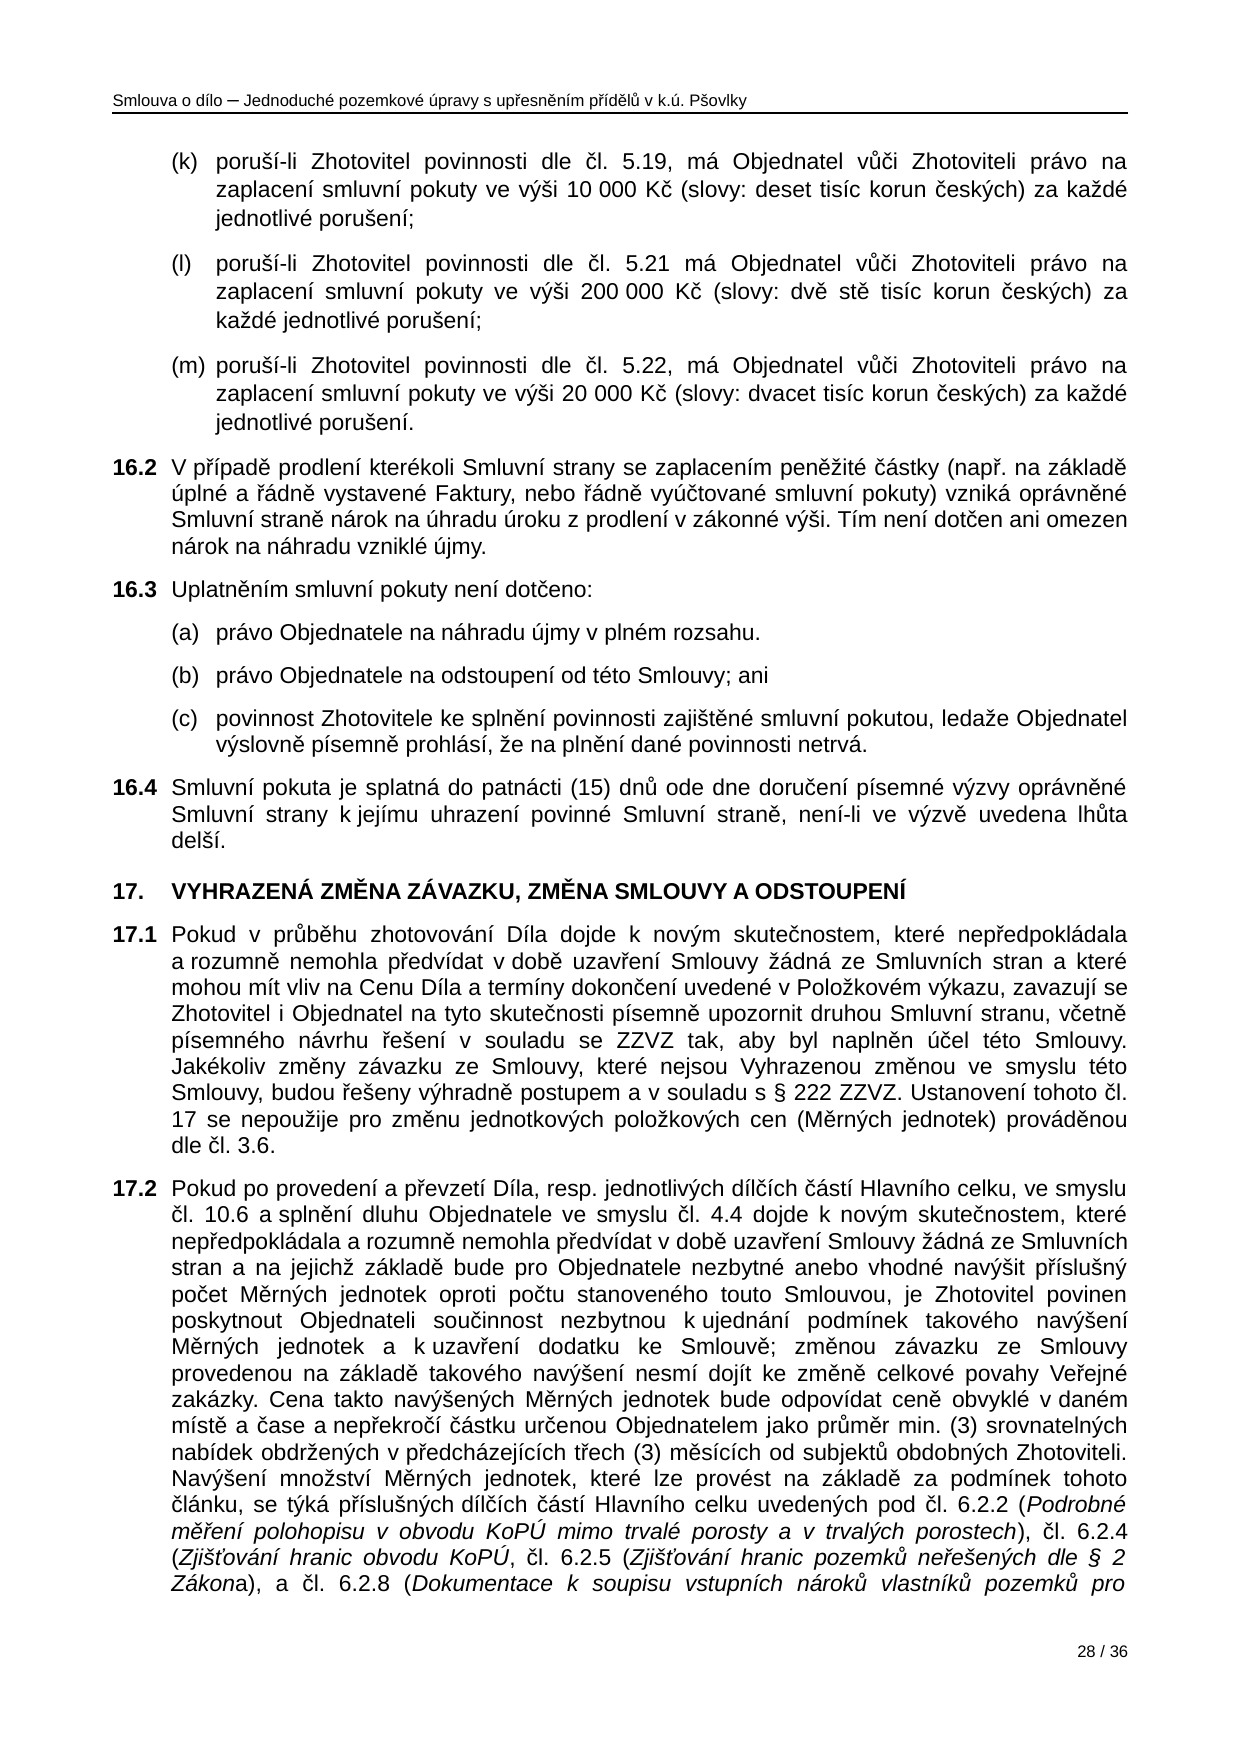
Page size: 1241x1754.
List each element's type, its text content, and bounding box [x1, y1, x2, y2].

text poruší-li Zhotovitel povinnosti dle čl. 5.19, má Objednatel vůči Zhotoviteli právo na zaplacení smluvní pokuty ve výši 10 000 Kč (slovy: deset tisíc korun českých) za každé jednotlivé porušení; [171, 148, 1128, 231]
text Pokud v průběhu zhotovování Díla dojde k novým skutečnostem, které nepředpokládala a rozumně nemohla předvídat v době uzavření Smlouvy žádná ze Smluvních stran a které mohou mít vliv na Cenu Díla a termíny dokončení uvedené v Položkovém výkazu, zavazují se Zhotovitel i Objednatel na tyto skutečnosti písemně upozornit druhou Smluvní stranu, včetně písemného návrhu řešení v souladu se ZZVZ tak, aby byl naplněn účel této Smlouvy. Jakékoliv změny závazku ze Smlouvy, které nejsou Vyhrazenou změnou ve smyslu této Smlouvy, budou řešeny výhradně postupem a v souladu s § 222 ZZVZ. Ustanovení tohoto čl. 17 se nepoužije pro změnu jednotkových položkových cen (Měrných jednotek) prováděnou dle čl. 3.6. [112, 921, 1128, 1158]
text poruší-li Zhotovitel povinnosti dle čl. 5.21 má Objednatel vůči Zhotoviteli právo na zaplacení smluvní pokuty ve výši 200 000 Kč (slovy: dvě stě tisíc korun českých) za každé jednotlivé porušení; [171, 250, 1128, 333]
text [112, 1175, 1128, 1597]
list právo Objednatele na náhradu újmy v plném rozsahu. [171, 619, 1128, 645]
text Uplatněním smluvní pokuty není dotčeno: [112, 576, 1128, 602]
text Vyhrazená změna závazku, změna smlouvy a odstoupení [112, 878, 1128, 904]
text V případě prodlení kterékoli Smluvní strany se zaplacením peněžité částky (např. na základě úplné a řádně vystavené Faktury, nebo řádně vyúčtované smluvní pokuty) vzniká oprávněné Smluvní straně nárok na úhradu úroku z prodlení v zákonné výši. Tím není dotčen ani omezen nárok na náhradu vzniklé újmy. [112, 454, 1128, 559]
list právo Objednatele na odstoupení od této Smlouvy; ani [171, 662, 1128, 688]
list povinnost Zhotovitele ke splnění povinnosti zajištěné smluvní pokutou, ledaže Objednatel výslovně písemně prohlásí, že na plnění dané povinnosti netrvá. [171, 705, 1128, 757]
text poruší-li Zhotovitel povinnosti dle čl. 5.22, má Objednatel vůči Zhotoviteli právo na zaplacení smluvní pokuty ve výši 20 000 Kč (slovy: dvacet tisíc korun českých) za každé jednotlivé porušení. [171, 352, 1128, 435]
text Smluvní pokuta je splatná do patnácti (15) dnů ode dne doručení písemné výzvy oprávněné Smluvní strany k jejímu uhrazení povinné Smluvní straně, není-li ve výzvě uvedena lhůta delší. [112, 774, 1128, 853]
